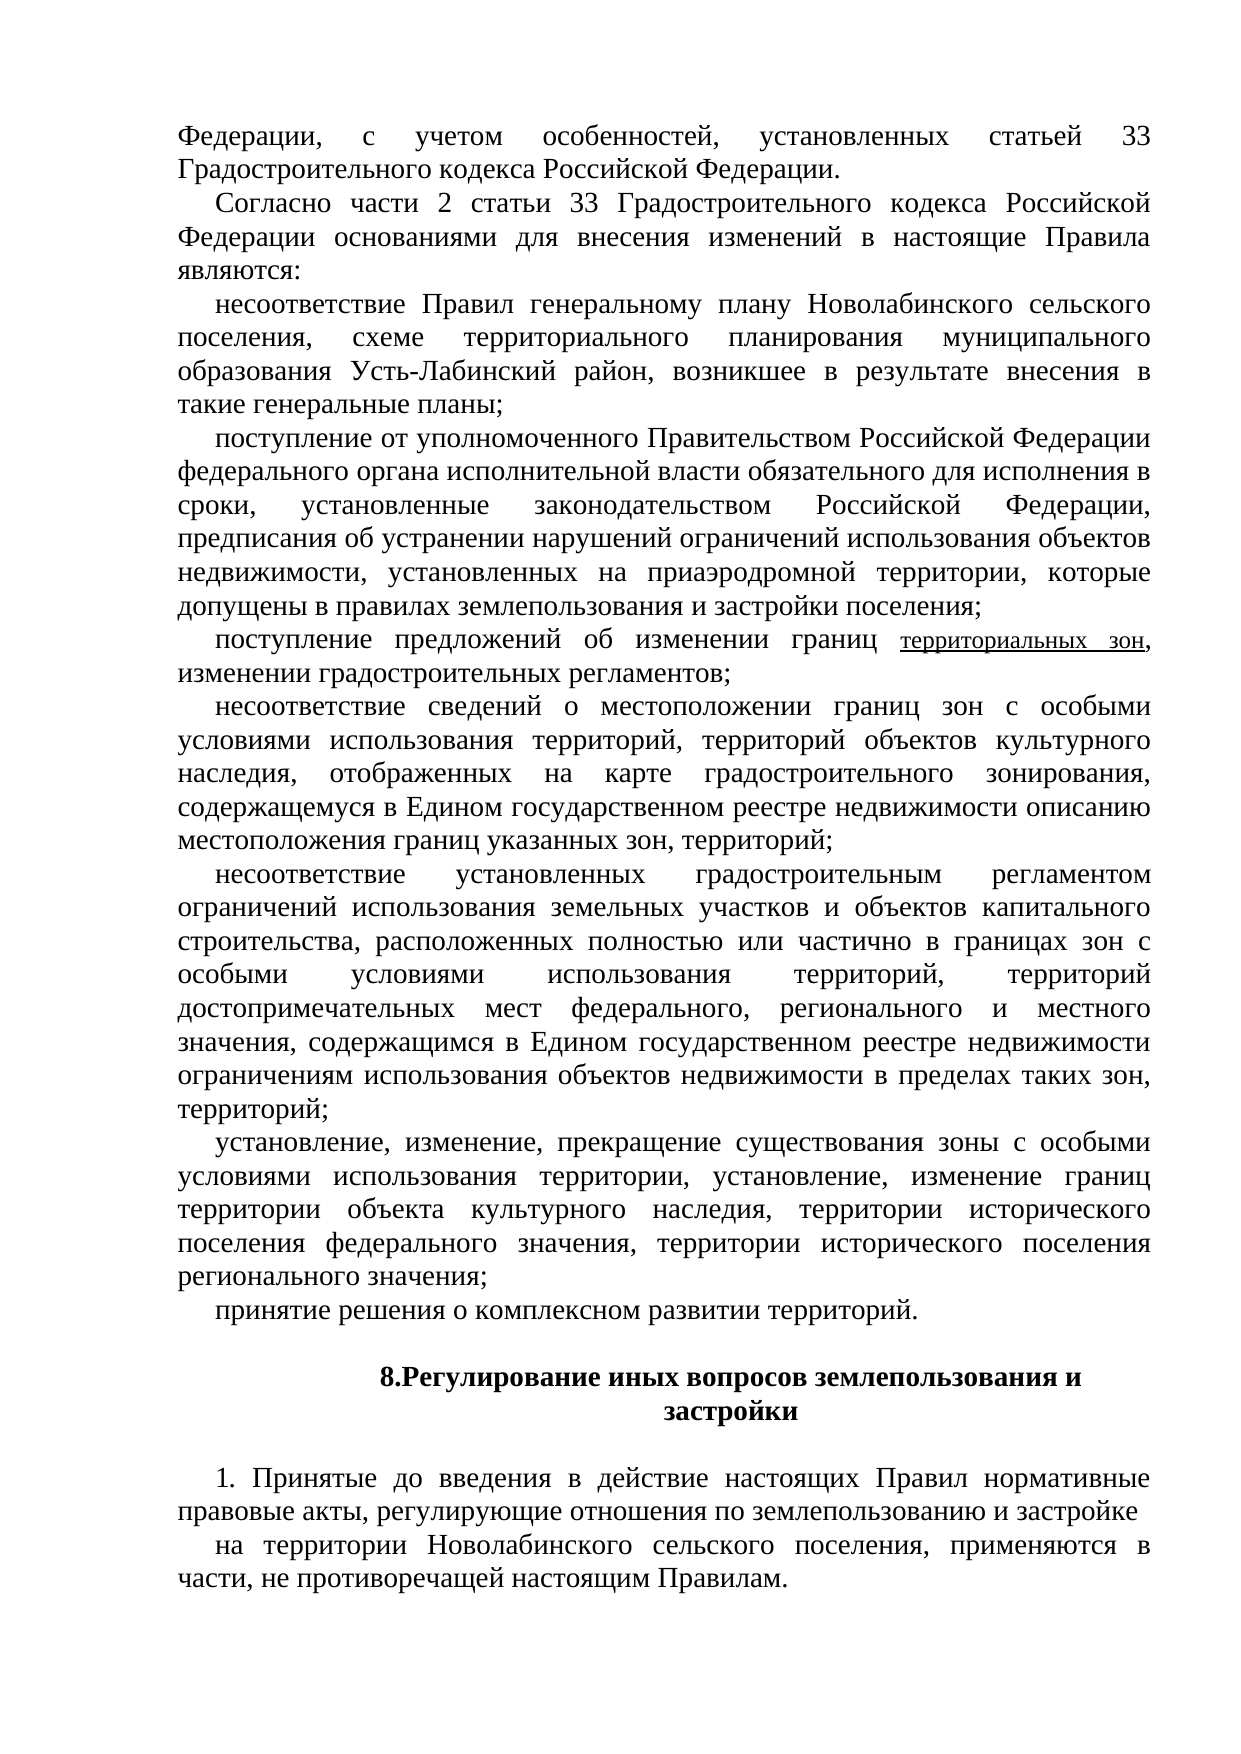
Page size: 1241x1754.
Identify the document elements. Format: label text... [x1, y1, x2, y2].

text несоответствие Правил генеральному плану Новолабинского сельского поселения, схеме территориального планирования муниципального образования Усть-Лабинский район, возникшее в результате внесения в такие генеральные планы; [177, 286, 1152, 420]
text на территории Новолабинского сельского поселения, применяются в части, не противоречащей настоящим Правилам. [177, 1527, 1152, 1594]
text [177, 118, 1152, 185]
text установление, изменение, прекращение существования зоны с особыми условиями использования территории, установление, изменение границ территории объекта культурного наследия, территории исторического поселения федерального значения, территории исторического поселения регионального значения; [177, 1124, 1152, 1292]
text несоответствие установленных градостроительным регламентом ограничений использования земельных участков и объектов капитального строительства, расположенных полностью или частично в границах зон с особыми условиями использования территорий, территорий достопримечательных мест федерального, регионального и местного значения, содержащимся в Едином государственном реестре недвижимости ограничениям использования объектов недвижимости в пределах таких зон, территорий; [177, 856, 1152, 1124]
text Согласно части 2 статьи 33 Градостроительного кодекса Российской Федерации основаниями для внесения изменений в настоящие Правила являются: [177, 185, 1152, 286]
text 8.Регулирование иных вопросов землепользования и застройки [310, 1359, 1152, 1426]
text поступление предложений об изменении границ территориальных зон, изменении градостроительных регламентов; [177, 621, 1152, 688]
text несоответствие сведений о местоположении границ зон с особыми условиями использования территорий, территорий объектов культурного наследия, отображенных на карте градостроительного зонирования, содержащемуся в Едином государственном реестре недвижимости описанию местоположения границ указанных зон, территорий; [177, 688, 1152, 856]
text поступление от уполномоченного Правительством Российской Федерации федерального органа исполнительной власти обязательного для исполнения в сроки, установленные законодательством Российской Федерации, предписания об устранении нарушений ограничений использования объектов недвижимости, установленных на приаэродромной территории, которые допущены в правилах землепользования и застройки поселения; [177, 420, 1152, 621]
text 1. Принятые до введения в действие настоящих Правил нормативные правовые акты, регулирующие отношения по землепользованию и застройке [177, 1460, 1152, 1527]
text принятие решения о комплексном развитии территорий. [177, 1292, 1152, 1326]
